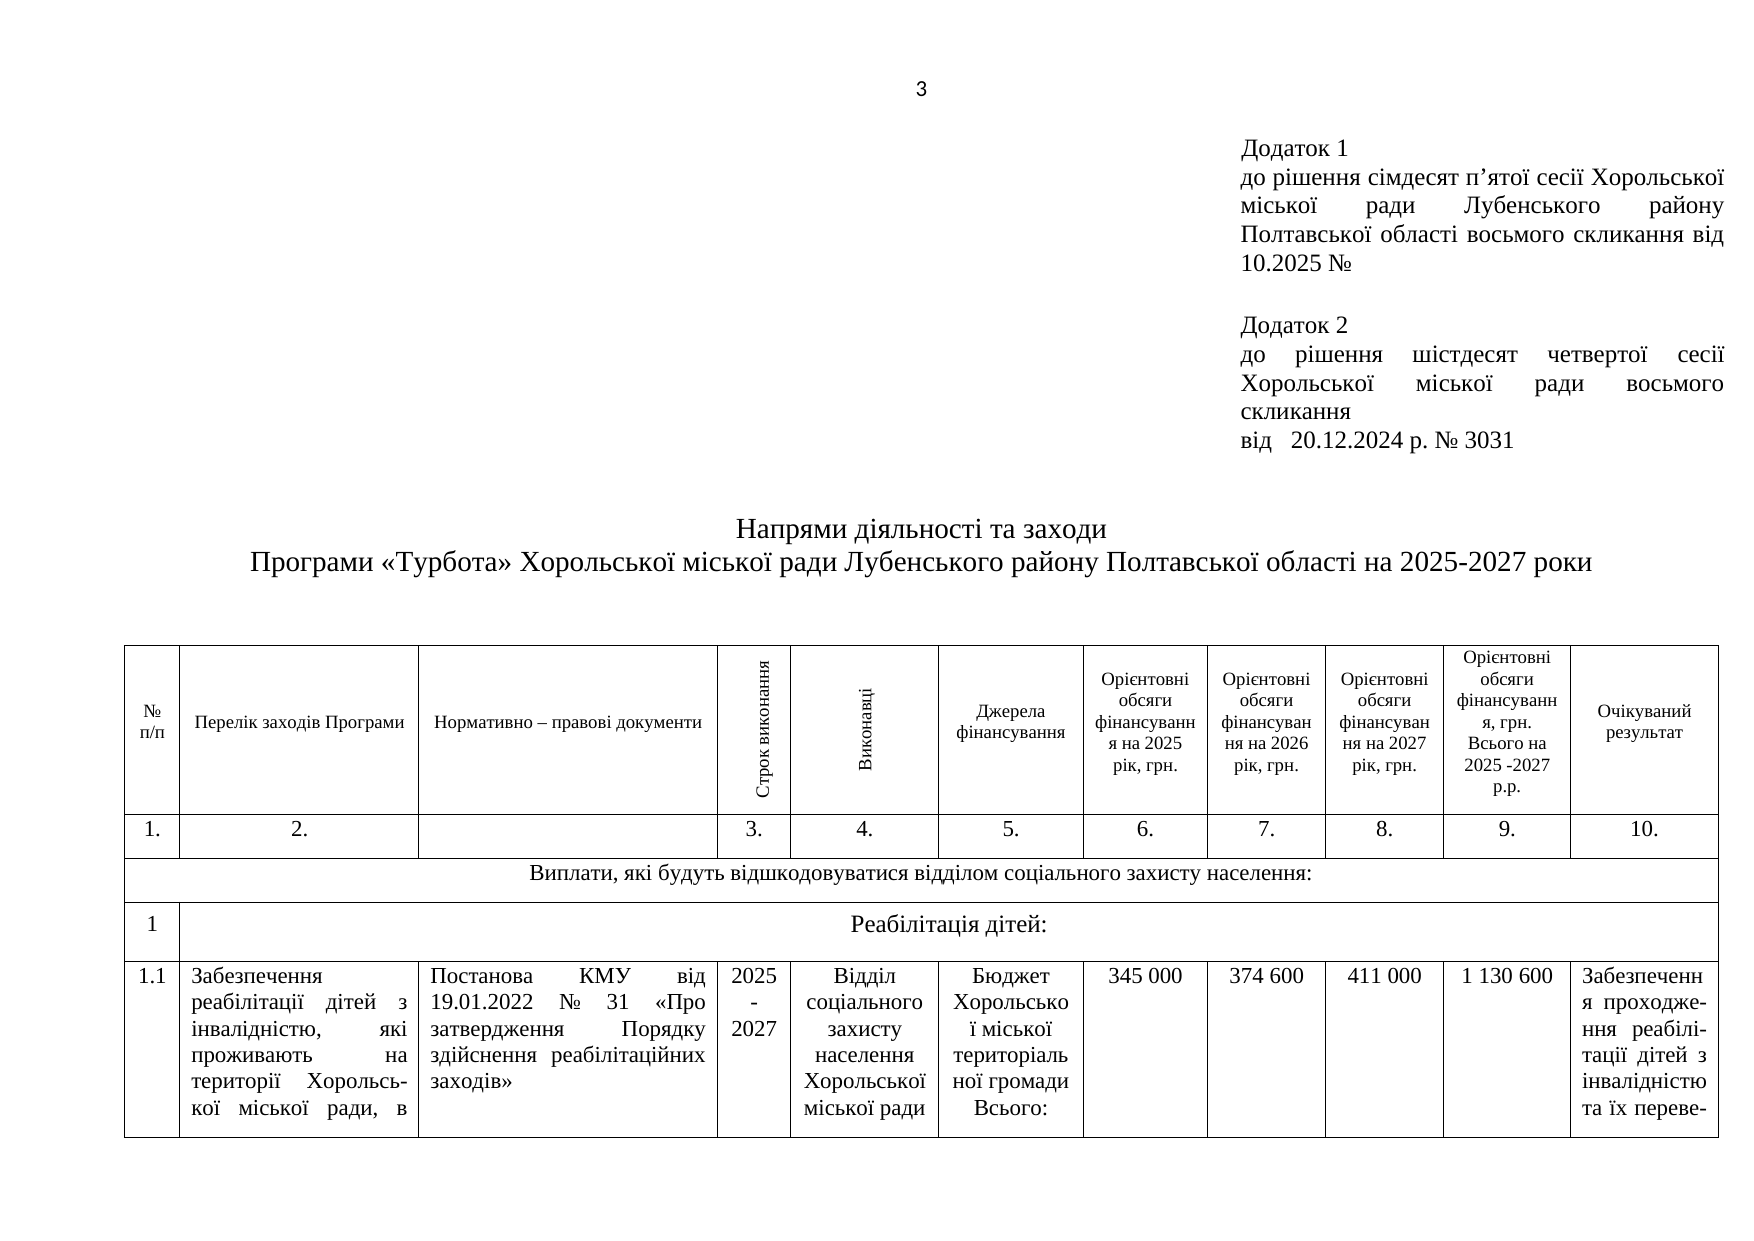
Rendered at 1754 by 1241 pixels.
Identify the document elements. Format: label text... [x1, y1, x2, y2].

table_cell 345 000 [1084, 962, 1207, 1137]
table_cell 3. [718, 815, 790, 858]
table_cell 1 [125, 903, 179, 961]
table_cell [791, 962, 938, 1137]
table_cell Реабілітація дітей: [180, 903, 1718, 961]
text до рішення сімдесят п’ятої сесії Хорольської міської ради Лубенського району Полтавської області восьмого скликання від 10.2025 № [1240, 162, 1724, 277]
table_cell 10. [1571, 815, 1718, 858]
text Додаток 1 [118, 133, 1724, 162]
table_header Орієнтовні обсяги фінансування на 2025 рік, грн. [1084, 646, 1207, 813]
table_header Очікуваний результат [1571, 646, 1718, 813]
table_header № п/п [125, 646, 179, 813]
table_cell 5. [939, 815, 1083, 858]
table_cell 4. [791, 815, 938, 858]
table_cell 9. [1444, 815, 1570, 858]
table_header Орієнтовні обсяги фінансування, грн. Всього на 2025 -2027 р.р. [1444, 646, 1570, 813]
table_cell 1 130 600 [1444, 962, 1570, 1137]
table_cell 1.1 [125, 962, 179, 1137]
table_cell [419, 962, 717, 1137]
table_cell 374 600 [1208, 962, 1325, 1137]
table_cell 411 000 [1326, 962, 1443, 1137]
table_cell 6. [1084, 815, 1207, 858]
table_header Виконавці [791, 646, 938, 813]
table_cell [1571, 962, 1718, 1137]
text Напрями діяльності та заходи [118, 511, 1724, 544]
table_header Нормативно – правові документи [419, 646, 717, 813]
text Програми «Турбота» Хорольської міської ради Лубенського району Полтавської області на 2025-2027 роки [118, 544, 1724, 578]
table_header Орієнтовні обсяги фінансування на 2026 рік, грн. [1208, 646, 1325, 813]
table_cell 7. [1208, 815, 1325, 858]
table_header Джерела фінансування [939, 646, 1083, 813]
table_cell Виплати, які будуть відшкодовуватися відділом соціального захисту населення: [125, 859, 1718, 902]
table_cell 1. [125, 815, 179, 858]
table_cell 2. [180, 815, 418, 858]
table_cell Бюджет Хорольської міської територіальної громади Всього: [939, 962, 1083, 1137]
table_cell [180, 962, 418, 1137]
table_cell [419, 815, 717, 858]
table_header Строк виконання [718, 646, 790, 813]
table_header Орієнтовні обсяги фінансування на 2027 рік, грн. [1326, 646, 1443, 813]
text Додаток 2 [118, 310, 1724, 339]
table_cell 8. [1326, 815, 1443, 858]
table_header Перелік заходів Програми [180, 646, 418, 813]
text до рішення шістдесят четвертої сесії Хорольської міської ради восьмого скликання [1240, 339, 1724, 425]
table_cell 2025-2027 [718, 962, 790, 1137]
text від 20.12.2024 р. № 3031 [1240, 425, 1724, 454]
